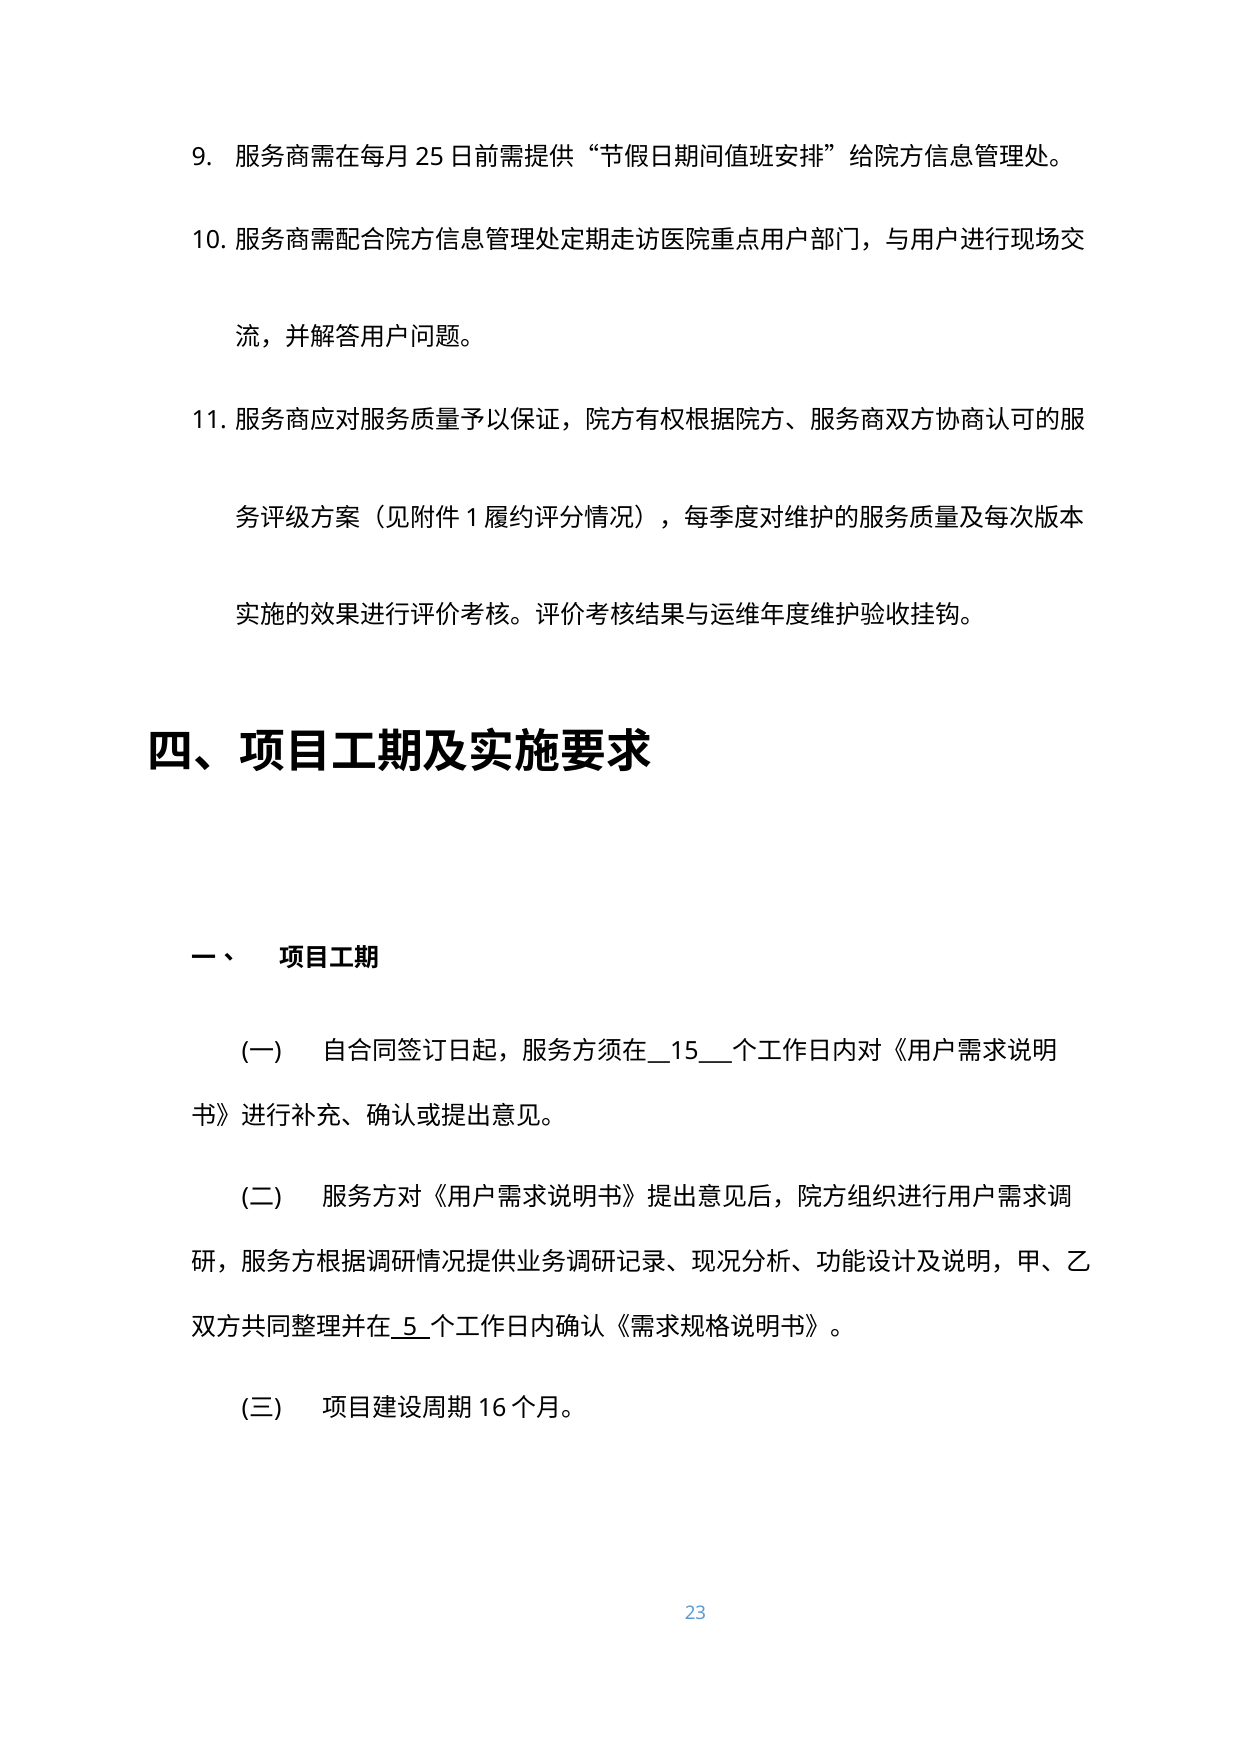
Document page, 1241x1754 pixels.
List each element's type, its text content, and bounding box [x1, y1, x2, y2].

list 项目建设周期16个月。 [191, 1373, 1092, 1438]
list 服务方对《用户需求说明书》提出意见后，院方组织进行用户需求调研，服务方根据调研情况提供业务调研记录、现况分析、功能设计及说明，甲、乙双方共同整理并在 5 个工作日内确认《需求规格说明书》。 [191, 1162, 1092, 1357]
list 服务商需配合院方信息管理处定期走访医院重点用户部门，与用户进行现场交流，并解答用户问题。 [191, 205, 1092, 367]
list 自合同签订日起，服务方须在__15___个工作日内对《用户需求说明书》进行补充、确认或提出意见。 [191, 1016, 1092, 1146]
subtitle 四、项目工期及实施要求 [148, 699, 1092, 796]
list 服务商需在每月25日前需提供“节假日期间值班安排”给院方信息管理处。 [191, 122, 1092, 187]
list 服务商应对服务质量予以保证，院方有权根据院方、服务商双方协商认可的服务评级方案（见附件1履约评分情况），每季度对维护的服务质量及每次版本实施的效果进行评价考核。评价考核结果与运维年度维护验收挂钩。 [191, 385, 1092, 645]
subtitle 项目工期 [141, 924, 1092, 989]
